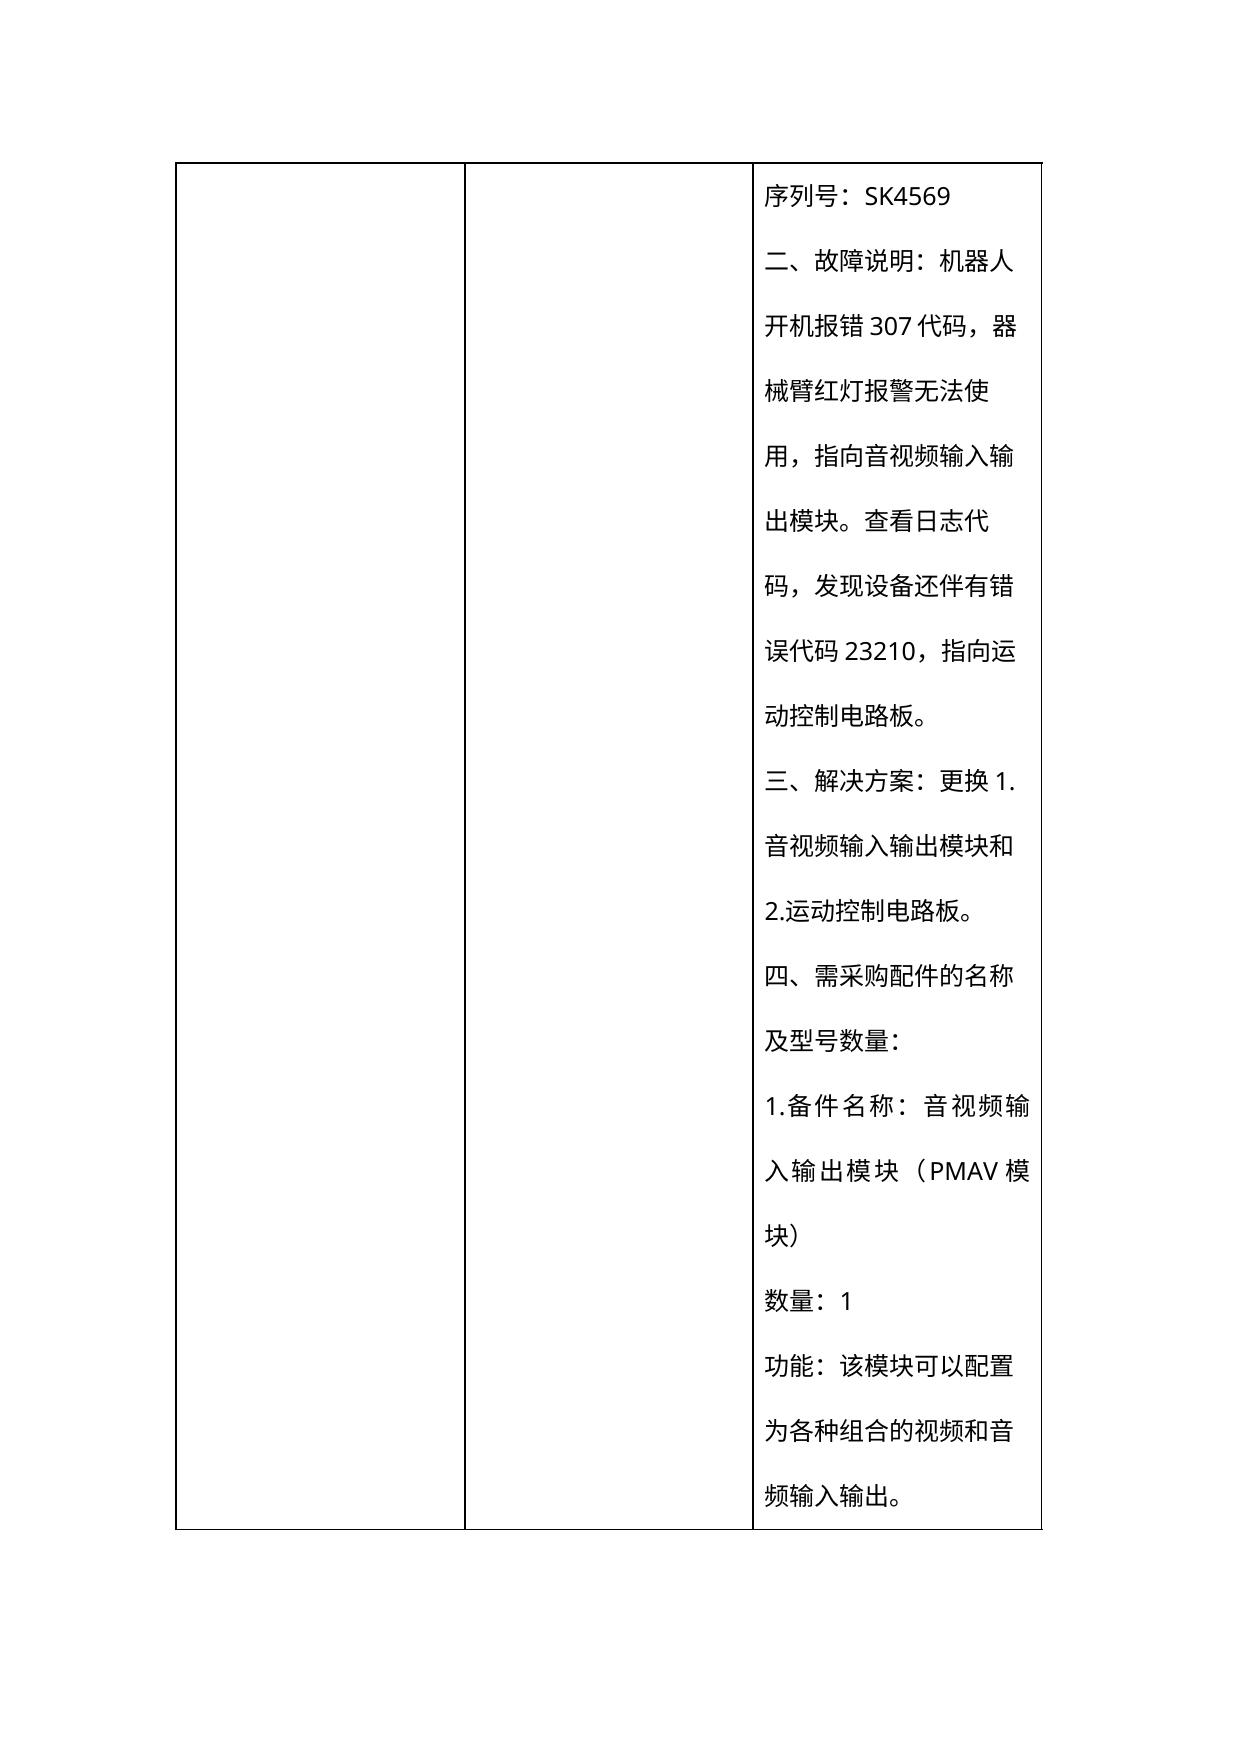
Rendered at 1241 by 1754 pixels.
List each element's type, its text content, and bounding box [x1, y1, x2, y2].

table_cell [177, 164, 464, 1528]
table_cell 1 [466, 164, 752, 1528]
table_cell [754, 164, 1041, 1528]
